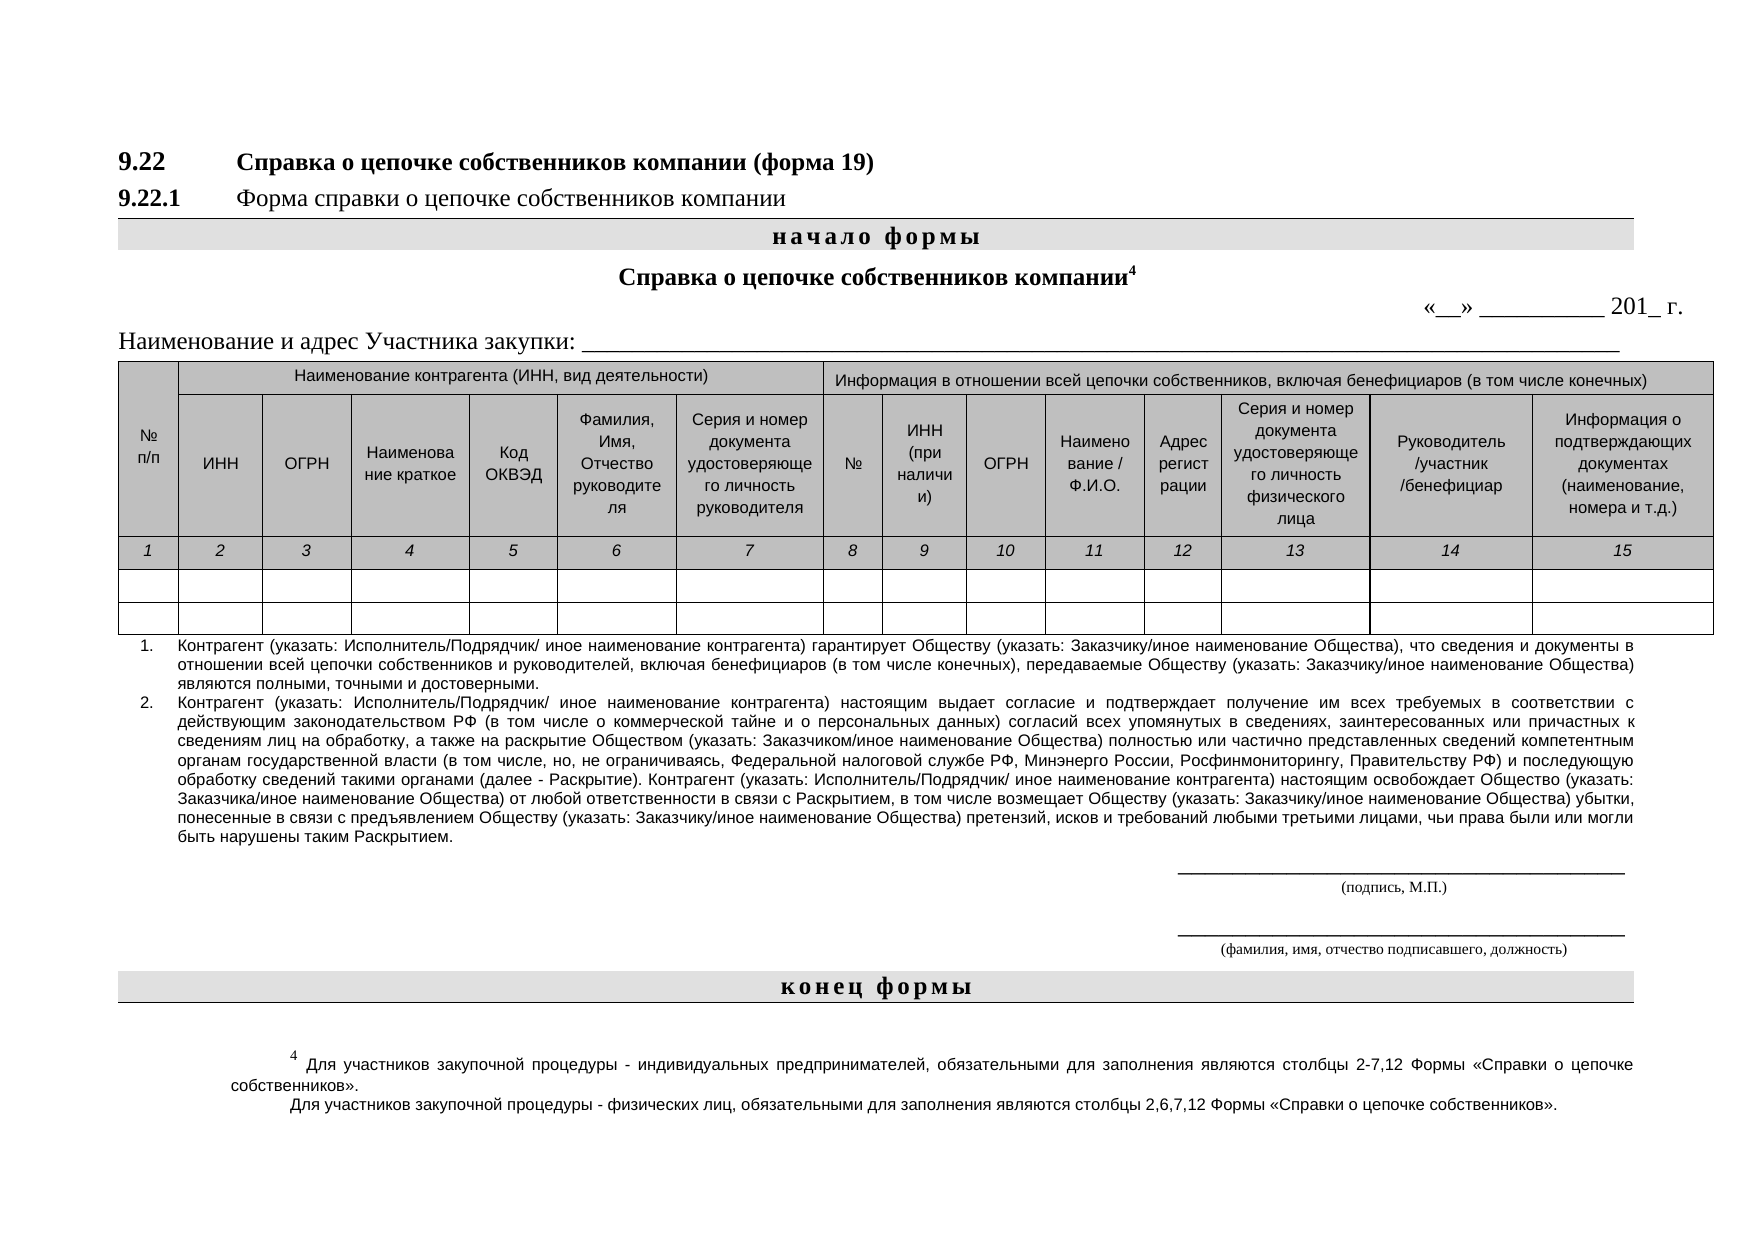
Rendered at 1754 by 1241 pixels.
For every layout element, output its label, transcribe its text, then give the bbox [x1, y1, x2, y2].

table_cell [677, 603, 823, 634]
table_cell 1 [119, 537, 178, 569]
table_cell [263, 570, 351, 602]
table_cell [967, 603, 1045, 634]
table_cell 14 [1371, 537, 1532, 569]
table_cell Информация о подтверждающих документах (наименование, номера и т.д.) [1533, 395, 1713, 536]
table_cell Наименование / Ф.И.О. [1046, 395, 1144, 536]
table_cell 7 [677, 537, 823, 569]
table_cell 9 [883, 537, 966, 569]
table_cell Фамилия, Имя, Отчество руководителя [558, 395, 676, 536]
table_cell 10 [967, 537, 1045, 569]
table_cell ОГРН [967, 395, 1045, 536]
table_cell [179, 570, 262, 602]
list Контрагент (указать: Исполнитель/Подрядчик/ иное наименование контрагента) настоящим выдает согласие и подтверждает получение им всех требуемых в соответствии с действующим законодательством РФ (в том числе о коммерческой тайне и о персональных данных) согласий всех упомянутых в сведениях, заинтересованных или причастных к сведениям лиц на обработку, а также на раскрытие Обществом (указать: Заказчиком/иное наименование Общества) полностью или частично представленных сведений компетентным органам государственной власти (в том числе, но, не ограничиваясь, Федеральной налоговой службе РФ, Минэнерго России, Росфинмониторингу, Правительству РФ) и последующую обработку сведений такими органами (далее - Раскрытие). Контрагент (указать: Исполнитель/Подрядчик/ иное наименование контрагента) настоящим освобождает Общество (указать: Заказчика/иное наименование Общества) от любой ответственности в связи с Раскрытием, в том числе возмещает Обществу (указать: Заказчику/иное наименование Общества) убытки, понесенные в связи с предъявлением Обществу (указать: Заказчику/иное наименование Общества) претензий, исков и требований любыми третьими лицами, чьи права были или могли быть нарушены таким Раскрытием. [140, 693, 1636, 846]
table_cell _________________________________ (фамилия, имя, отчество подписавшего, должность) [1152, 909, 1636, 971]
table_cell [470, 603, 557, 634]
table_header № п/п [119, 362, 178, 536]
table_cell [1046, 570, 1144, 602]
table_cell [1046, 603, 1144, 634]
table_cell [558, 603, 676, 634]
table_cell [352, 570, 469, 602]
table_cell [824, 570, 882, 602]
table_cell Адрес регистрации [1145, 395, 1221, 536]
table_cell 4 [352, 537, 469, 569]
text начало формы [118, 219, 1634, 250]
table_header Информация в отношении всей цепочки собственников, включая бенефициаров (в том числе конечных) [824, 362, 1713, 394]
table_cell 3 [263, 537, 351, 569]
table_cell [179, 603, 262, 634]
table_cell 6 [558, 537, 676, 569]
table_cell 5 [470, 537, 557, 569]
table_cell ОГРН [263, 395, 351, 536]
table_cell [967, 570, 1045, 602]
table_cell 8 [824, 537, 882, 569]
table_cell 12 [1145, 537, 1221, 569]
table_cell [119, 603, 178, 634]
table_cell [1145, 570, 1221, 602]
table_cell [1371, 570, 1532, 602]
table_cell Наименование краткое [352, 395, 469, 536]
list Контрагент (указать: Исполнитель/Подрядчик/ иное наименование контрагента) гарантирует Обществу (указать: Заказчику/иное наименование Общества), что сведения и документы в отношении всей цепочки собственников и руководителей, включая бенефициаров (в том числе конечных), передаваемые Обществу (указать: Заказчику/иное наименование Общества) являются полными, точными и достоверными. [140, 635, 1636, 693]
table_cell [883, 603, 966, 634]
table_header _________________________________ (подпись, М.П.) [1152, 846, 1636, 908]
table_header «__» __________ 201_ г. [118, 291, 1694, 326]
list Форма справки о цепочке собственников компании [118, 183, 1636, 212]
table_cell № [824, 395, 882, 536]
table_cell 2 [179, 537, 262, 569]
table_cell 11 [1046, 537, 1144, 569]
table_cell [1371, 603, 1532, 634]
table_cell [1533, 570, 1713, 602]
table_cell [677, 570, 823, 602]
list Справка о цепочке собственников компании (форма 19) [118, 145, 1636, 177]
table_cell [1222, 603, 1369, 634]
text конец формы [118, 971, 1634, 1002]
table_header Наименование контрагента (ИНН, вид деятельности) [179, 362, 823, 394]
table_cell [1145, 603, 1221, 634]
text Справка о цепочке собственников компании [118, 262, 1636, 291]
table_cell ИНН [179, 395, 262, 536]
table_cell [1533, 603, 1713, 634]
table_cell 13 [1222, 537, 1369, 569]
table_cell Серия и номер документа удостоверяющего личность физического лица [1222, 395, 1369, 536]
table_cell Код ОКВЭД [470, 395, 557, 536]
text Наименование и адрес Участника закупки: ___________________________________________________________________________________ [118, 326, 1636, 355]
table_cell [352, 603, 469, 634]
table_cell [824, 603, 882, 634]
table_cell 15 [1533, 537, 1713, 569]
table_cell ИНН (при наличии) [883, 395, 966, 536]
table_cell [263, 603, 351, 634]
table_cell Руководитель /участник /бенефициар [1371, 395, 1532, 536]
table_cell Серия и номер документа удостоверяющего личность руководителя [677, 395, 823, 536]
table_cell [470, 570, 557, 602]
table_cell [119, 570, 178, 602]
table_cell [883, 570, 966, 602]
table_cell [1222, 570, 1369, 602]
table_cell [558, 570, 676, 602]
